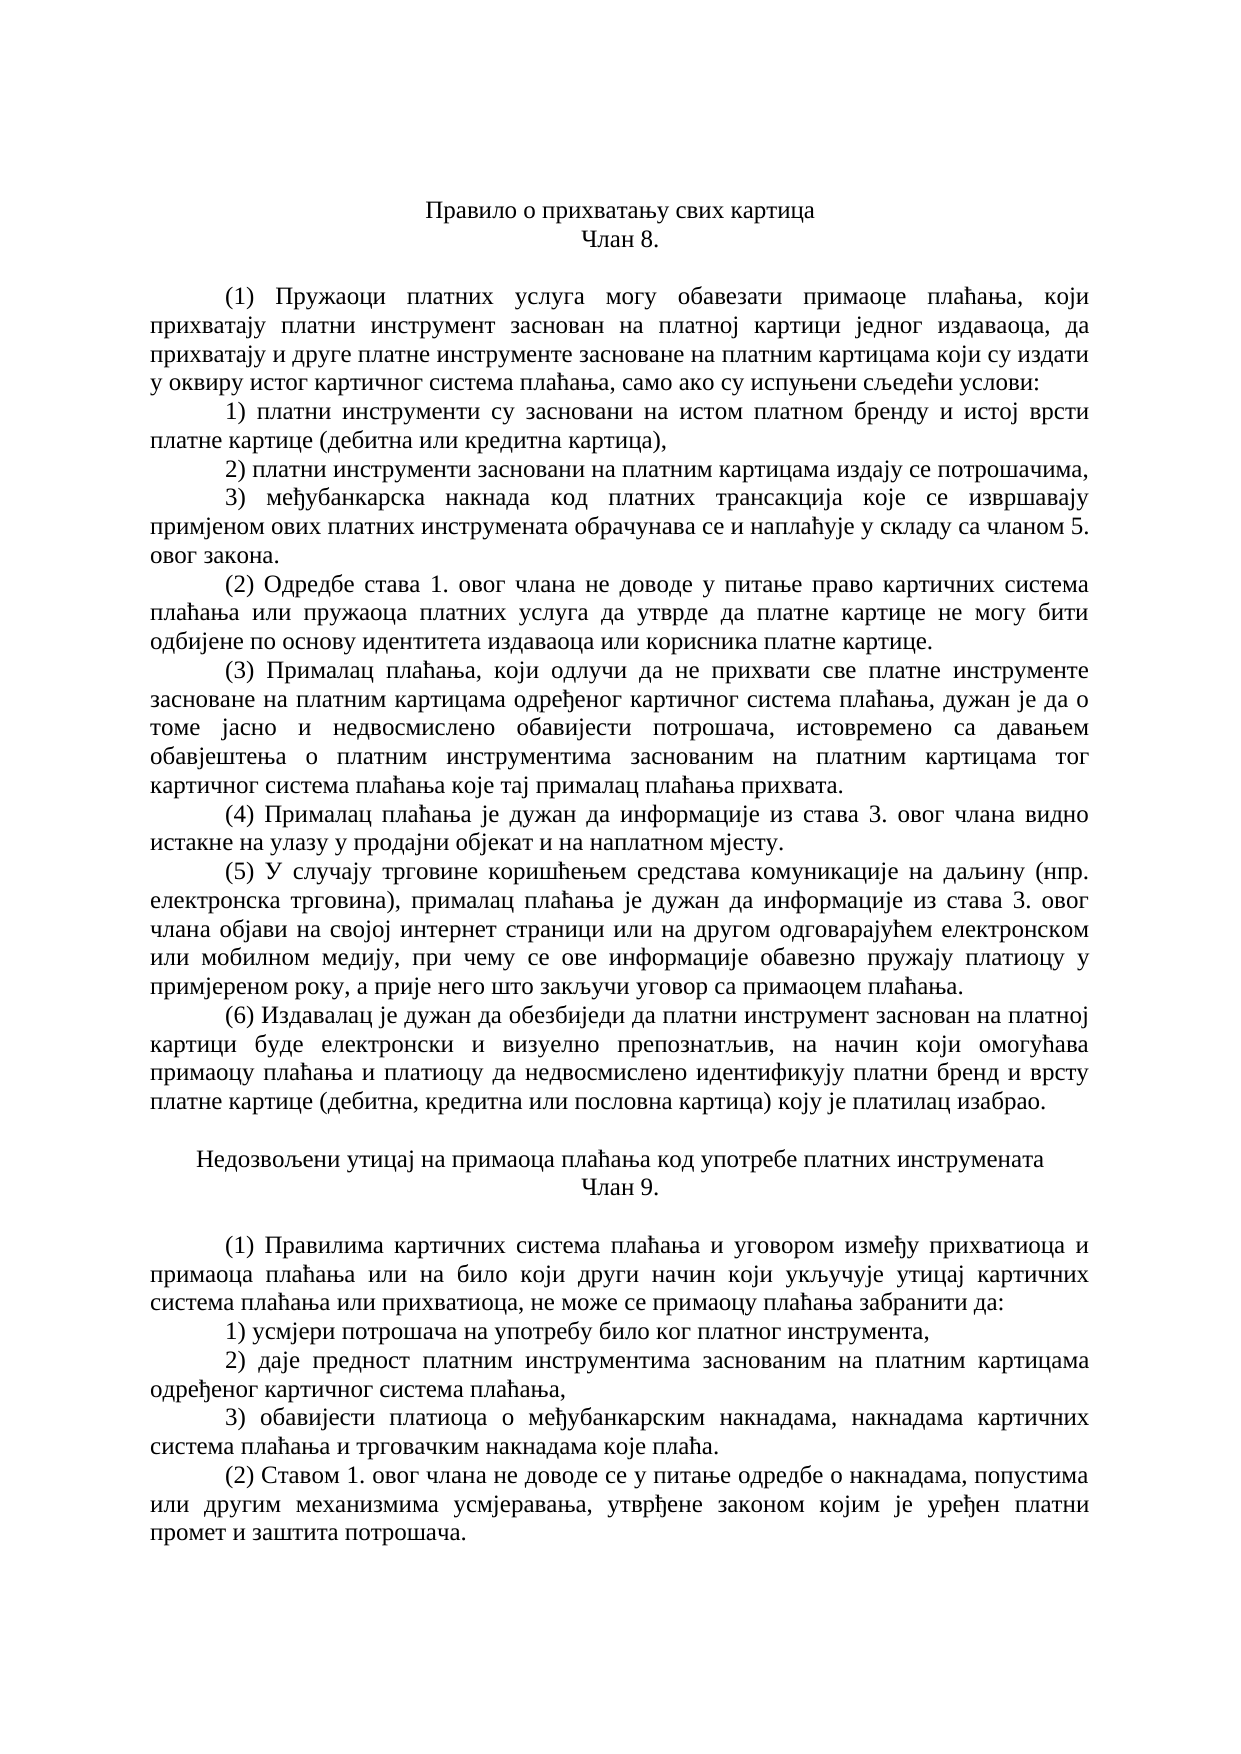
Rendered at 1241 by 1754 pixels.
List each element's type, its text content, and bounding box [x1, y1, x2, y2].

text (2) Ставом 1. овог члана не доводе се у питање одредбе о накнадама, попустима или другим механизмима усмјеравања, утврђене законом којим је уређен платни промет и заштита потрошача. [150, 1460, 1090, 1546]
text (2) Одредбе става 1. овог члана не доводе у питање право картичних система плаћања или пружаоца платних услуга да утврде да платне картице не могу бити одбијене по основу идентитета издаваоца или корисника платне картице. [150, 569, 1090, 655]
text (1) Правилима картичних система плаћања и уговором између прихватиоца и примаоца плаћања или на било који други начин који укључује утицај картичних система плаћања или прихватиоца, не може се примаоцу плаћања забранити да: [150, 1230, 1090, 1316]
text (4) Прималац плаћања је дужан да информације из става 3. овог члана видно истакне на улазу у продајни објекат и на наплатном мјесту. [150, 799, 1090, 856]
text 3) међубанкарска накнада код платних трансакција које се извршавају примјеном ових платних инструмената обрачунава се и наплаћује у складу са чланом 5. овог закона. [150, 482, 1090, 569]
text 3) обавијести платиоца о међубанкарским накнадама, накнадама картичних система плаћања и трговачким накнадама које плаћа. [150, 1402, 1090, 1460]
text (6) Издавалац је дужан да обезбиједи да платни инструмент заснован на платној картици буде електронски и визуелно препознатљив, на начин који омогућава примаоцу плаћања и платиоцу да недвосмислено идентификују платни бренд и врсту платне картице (дебитна, кредитна или пословна картица) коју је платилац изабрао. [150, 1000, 1090, 1115]
text 1) платни инструменти су засновани на истом платном бренду и истој врсти платне картице (дебитна или кредитна картица), [150, 396, 1090, 454]
text (5) У случају трговине коришћењем средстава комуникације на даљину (нпр. електронска трговина), прималац плаћања је дужан да информације из става 3. овог члана објави на својој интернет страници или на другом одговарајућем електронском или мобилном медију, при чему се ове информације обавезно пружају платиоцу у примјереном року, а прије него што закључи уговор са примаоцем плаћања. [150, 856, 1090, 1000]
text Правило о прихватању свих картица [150, 195, 1090, 224]
text Члан 8. [150, 224, 1090, 252]
text Недозвољени утицај на примаоца плаћања код употребе платних инструмената [150, 1144, 1090, 1172]
text Члан 9. [150, 1172, 1090, 1201]
text 2) даје предност платним инструментима заснованим на платним картицама одређеног картичног система плаћања, [150, 1345, 1090, 1402]
text (3) Прималац плаћања, који одлучи да не прихвати све платне инструменте засноване на платним картицама одређеног картичног система плаћања, дужан је да о томе јасно и недвосмислено обавијести потрошача, истовремено са давањем обавјештења о платним инструментима заснованим на платним картицама тог картичног система плаћања које тај прималац плаћања прихвата. [150, 655, 1090, 799]
text 2) платни инструменти засновани на платним картицама издају се потрошачима, [150, 454, 1090, 482]
text (1) Пружаоци платних услуга могу обавезати примаоце плаћања, који прихватају платни инструмент заснован на платној картици једног издаваоца, да прихватају и друге платне инструменте засноване на платним картицама који су издати у оквиру истог картичног система плаћања, само ако су испуњени сљедећи услови: [150, 281, 1090, 396]
text 1) усмјери потрошача на употребу било ког платног инструмента, [150, 1316, 1090, 1345]
